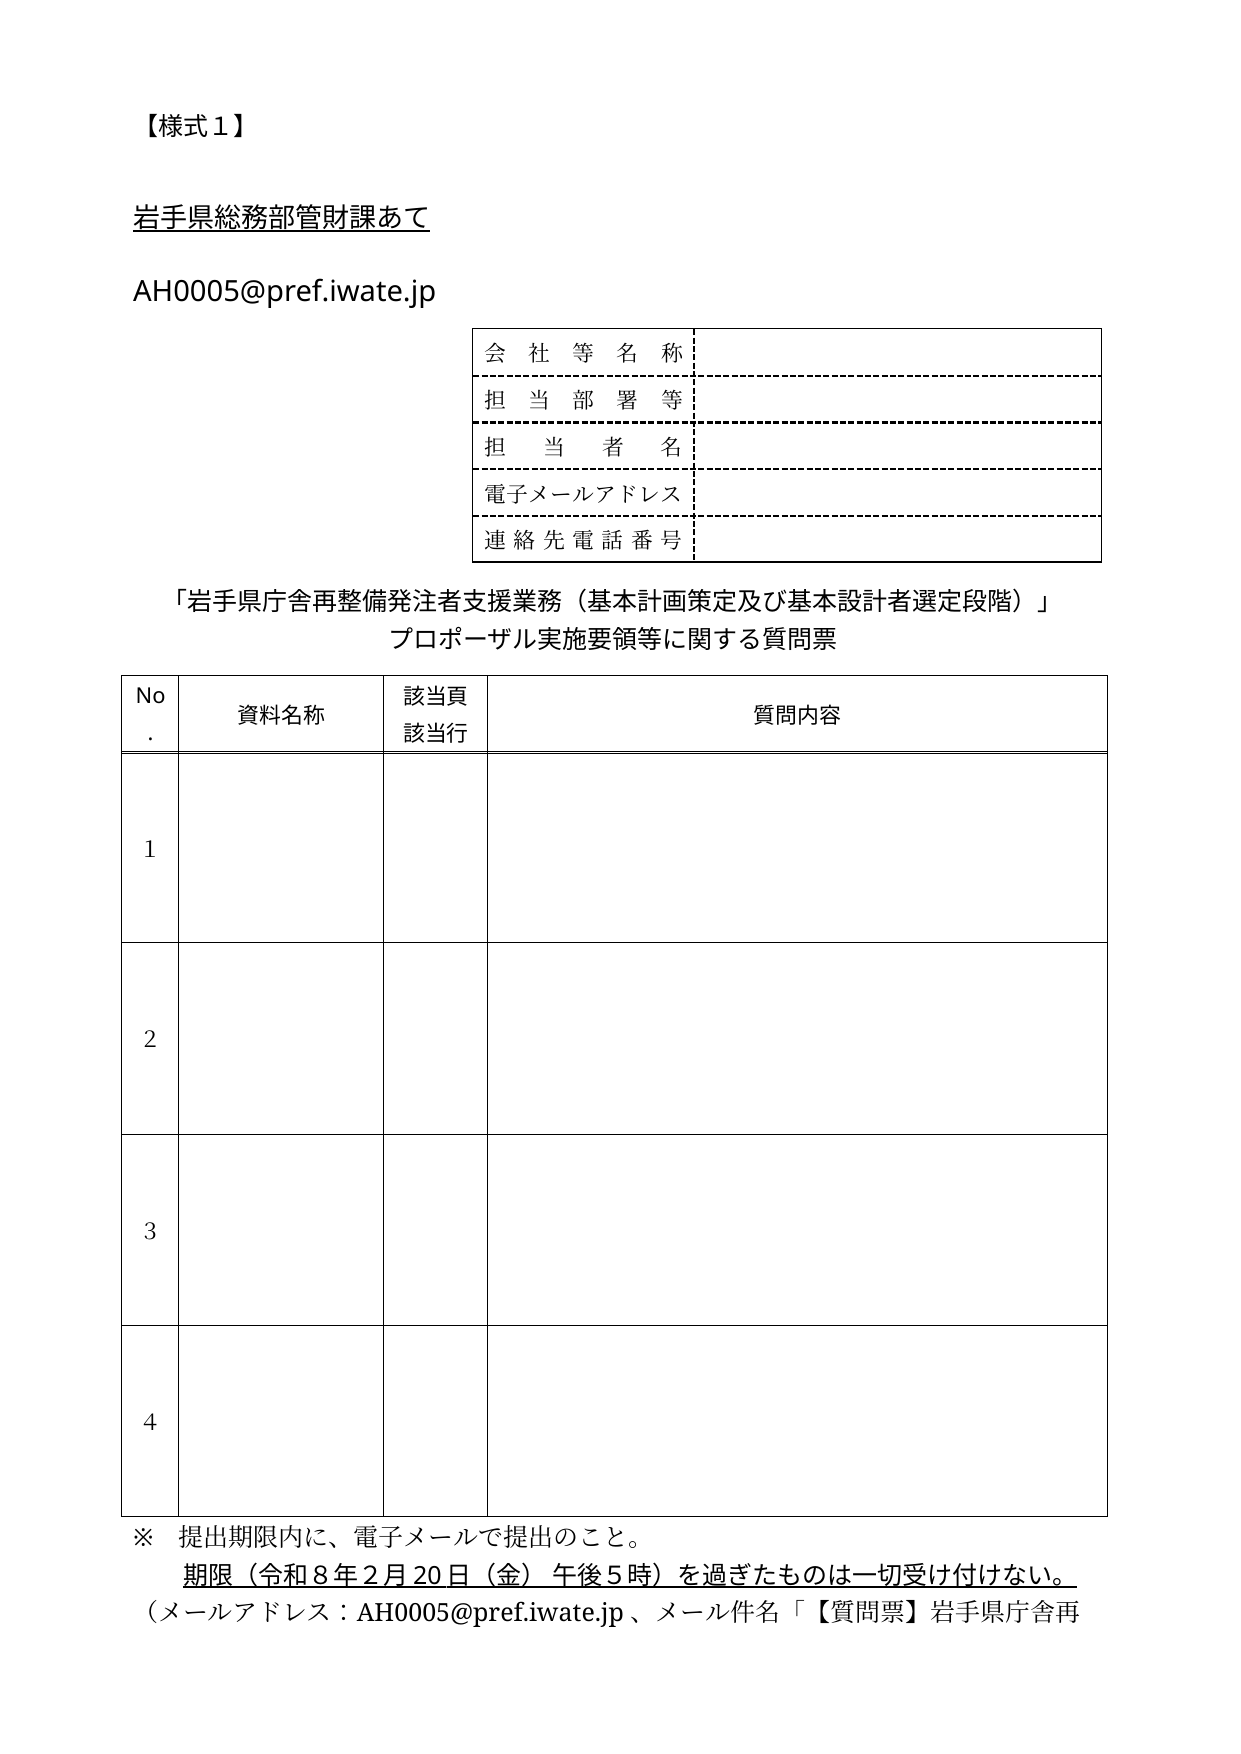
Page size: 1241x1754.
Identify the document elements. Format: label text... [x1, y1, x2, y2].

table_cell [384, 1326, 487, 1516]
table_cell ２ [122, 943, 178, 1133]
text プロポーザル実施要領等に関する質問票 [133, 619, 1092, 656]
table_cell １ [122, 754, 178, 942]
table_cell [488, 754, 1107, 942]
text 期限（令和８年２月20日（金） 午後５時）を過ぎたものは一切受け付けない。 [133, 1554, 1092, 1592]
table_cell [488, 943, 1107, 1133]
table_cell [384, 943, 487, 1133]
table_cell 連絡先電話番号 [473, 515, 694, 561]
table_cell ４ [122, 1326, 178, 1516]
text AH0005@pref.iwate.jp [133, 253, 1092, 328]
table_header 該当頁 該当行 [384, 676, 487, 751]
table_cell [179, 943, 383, 1133]
table_header [694, 329, 1101, 375]
table_cell [488, 1135, 1107, 1325]
table_header 会社等名称 [473, 329, 694, 375]
table_cell 電子メールアドレス [473, 468, 694, 515]
table_cell 担当部署等 [473, 375, 694, 421]
table_cell [488, 1326, 1107, 1516]
table_cell [179, 754, 383, 942]
table_header 資料名称 [179, 676, 383, 751]
table_cell [694, 375, 1101, 421]
table_cell 担当者名 [473, 421, 694, 468]
table_header No. [122, 676, 178, 751]
table_cell [384, 1135, 487, 1325]
text 岩手県総務部管財課あて [133, 178, 1092, 253]
table_header 質問内容 [488, 676, 1107, 751]
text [133, 1592, 1092, 1629]
text ※ 提出期限内に、電子メールで提出のこと。 [133, 1517, 1092, 1554]
table_cell [384, 754, 487, 942]
table_cell [694, 421, 1101, 468]
table_cell [694, 515, 1101, 561]
table_cell ３ [122, 1135, 178, 1325]
table_cell [694, 468, 1101, 515]
table_cell [179, 1326, 383, 1516]
table_cell [179, 1135, 383, 1325]
text 「岩手県庁舎再整備発注者支援業務（基本計画策定及び基本設計者選定段階）」 [133, 581, 1092, 619]
text 【様式１】 [133, 116, 1092, 141]
